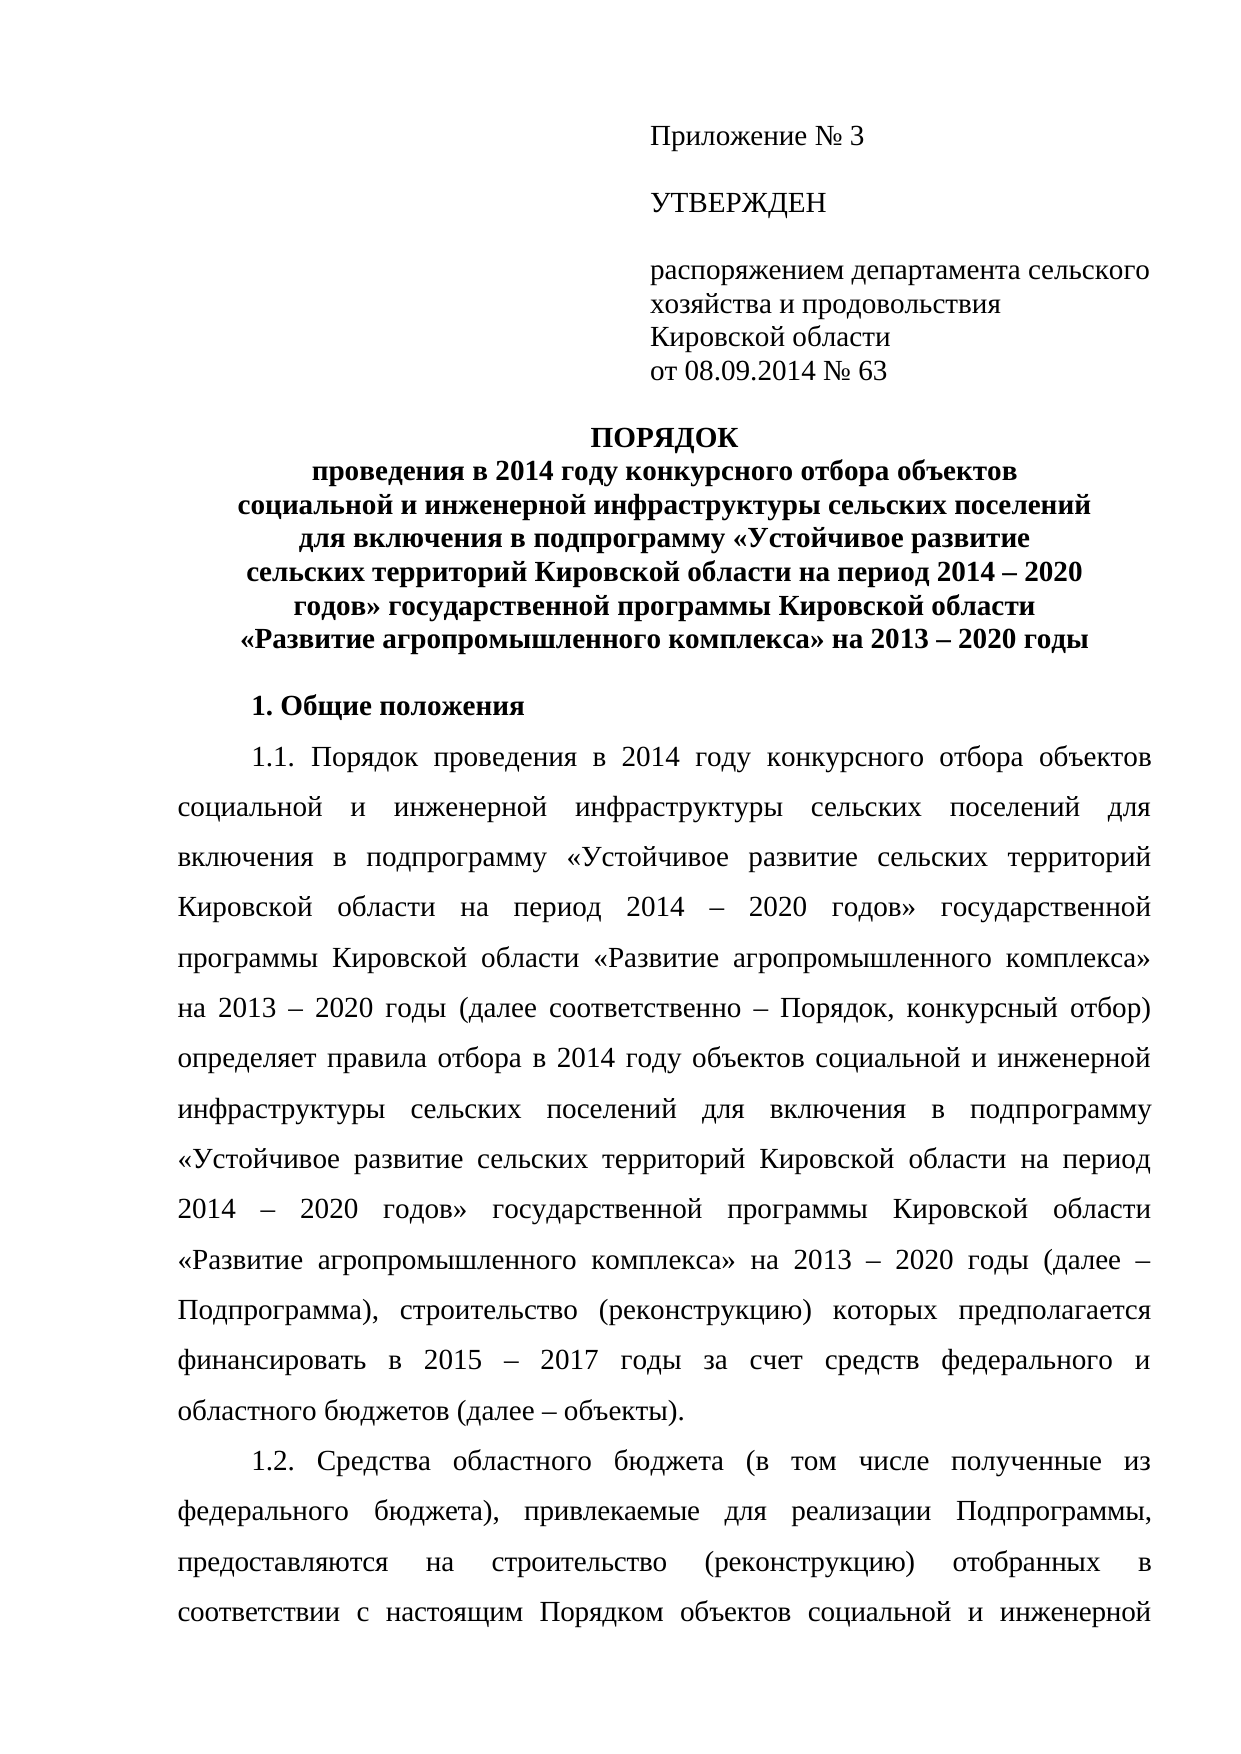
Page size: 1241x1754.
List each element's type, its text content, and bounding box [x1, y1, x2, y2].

text УТВЕРЖДЕН [650, 185, 1152, 219]
text от 08.09.2014 № 63 [650, 353, 1152, 386]
text 1. Общие положения [177, 688, 1152, 722]
list Порядок проведения в 2014 году конкурсного отбора объектов социальной и инженерной инфраструктуры сельских поселений для включения в подпрограмму «Устойчивое развитие сельских территорий Кировской области на период 2014 – 2020 годов» государственной программы Кировской области «Развитие агропромышленного комплекса» на 2013 – 2020 годы (далее соответственно – Порядок, конкурсный отбор) определяет правила отбора в 2014 году объектов социальной и инженерной инфраструктуры сельских поселений для включения в подпрограмму «Устойчивое развитие сельских территорий Кировской области на период 2014 – 2020 годов» государственной программы Кировской области «Развитие агропромышленного комплекса» на 2013 – 2020 годы (далее – Подпрограмма), строительство (реконструкцию) которых предполагается финансировать в 2015 – 2017 годы за счет средств федерального и областного бюджетов (далее – объекты). [177, 739, 1152, 1426]
text проведения в 2014 году конкурсного отбора объектов социальной и инженерной инфраструктуры сельских поселений для включения в подпрограмму «Устойчивое развитие сельских территорий Кировской области на период 2014 – 2020 годов» государственной программы Кировской области «Развитие агропромышленного комплекса» на 2013 – 2020 годы [236, 453, 1093, 655]
text ПОРЯДОК [177, 420, 1152, 453]
text Приложение № 3 [650, 118, 1152, 152]
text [177, 1443, 1152, 1627]
text Кировской области [650, 319, 1152, 353]
text распоряжением департамента сельского хозяйства и продовольствия [650, 252, 1152, 319]
